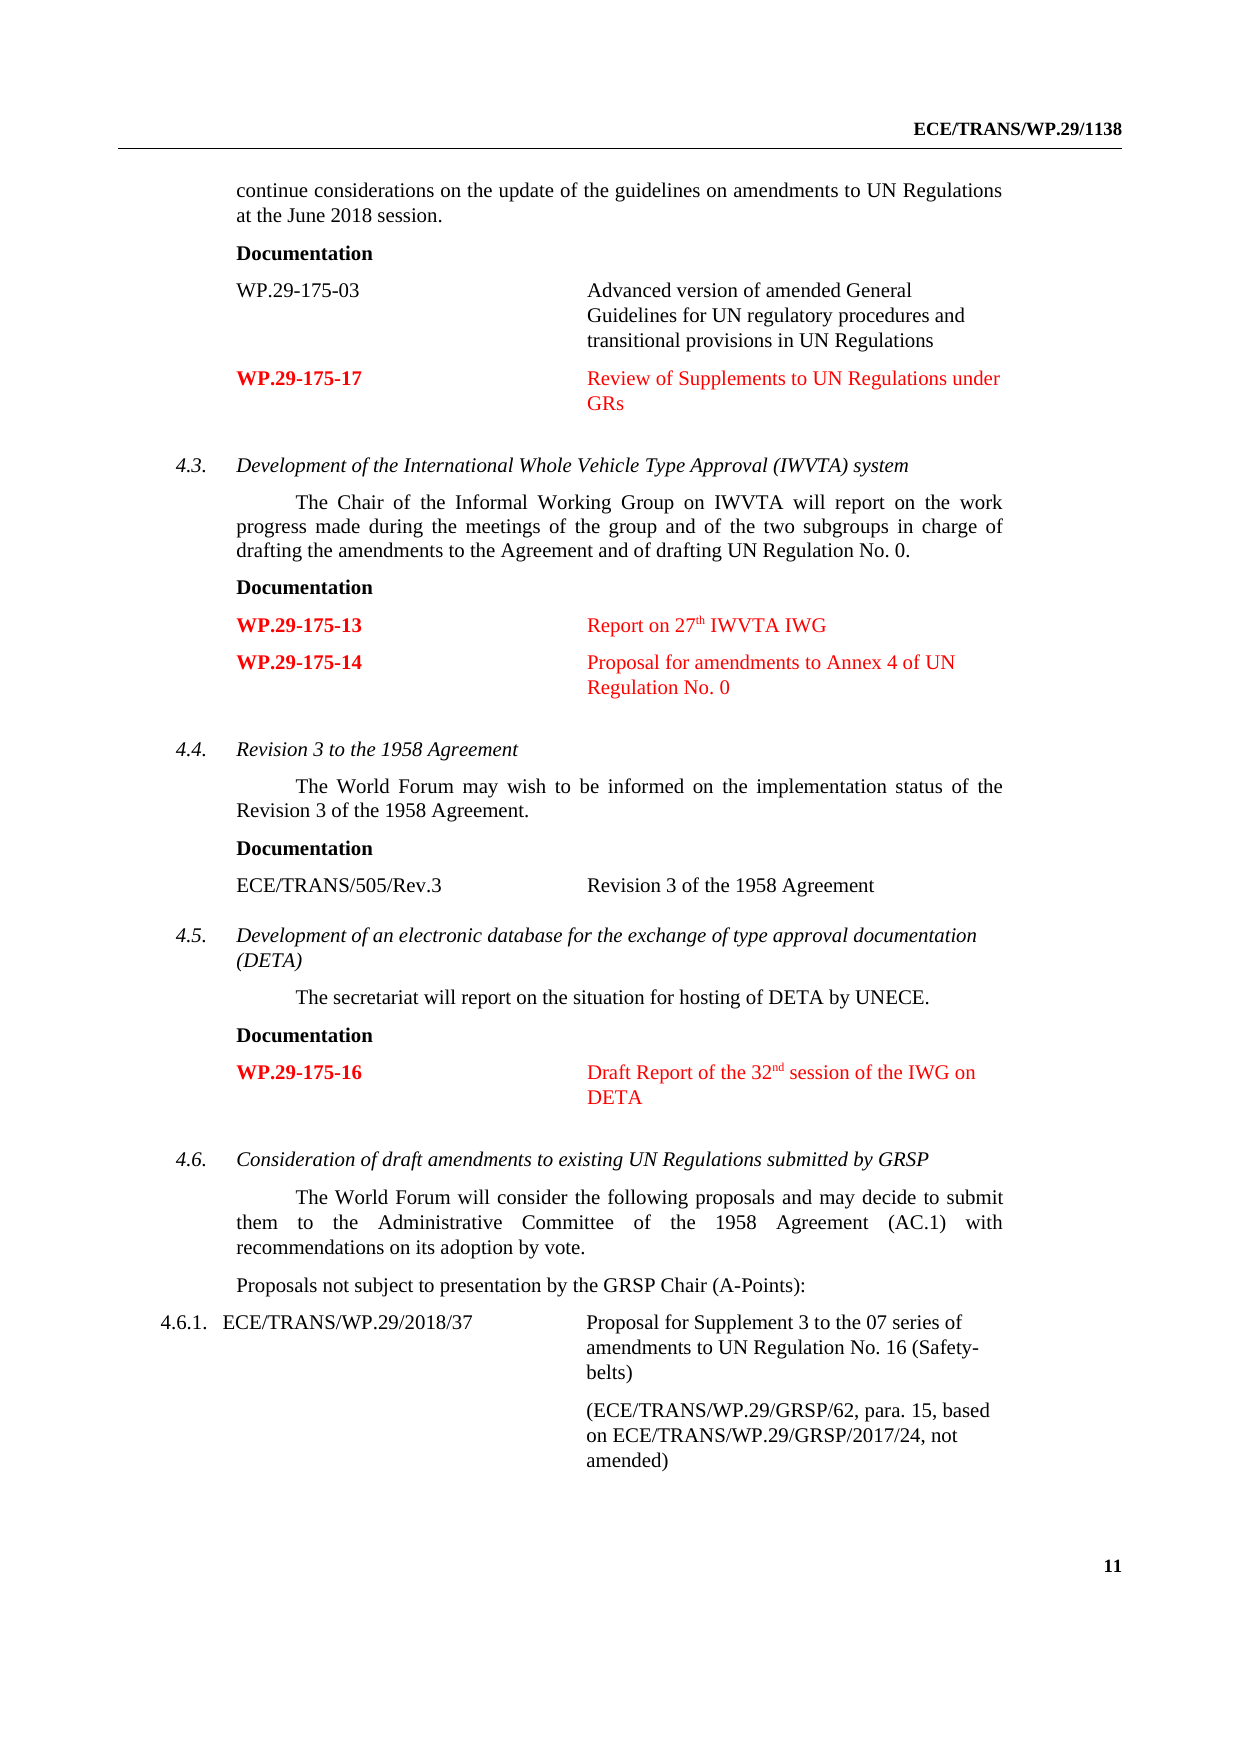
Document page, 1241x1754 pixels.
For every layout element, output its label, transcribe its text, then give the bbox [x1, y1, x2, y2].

table_header ECE/TRANS/505/Rev.3 [236, 873, 587, 897]
table_header Proposal for Supplement 3 to the 07 series of amendments to UN Regulation No. 16 (Safety-belts) (ECE/TRANS/WP.29/GRSP/62, para. 15, based on ECE/TRANS/WP.29/GRSP/2017/24, not amended) [586, 1309, 1004, 1484]
table_header ECE/TRANS/WP.29/2018/37 [222, 1309, 586, 1484]
table_header WP.29-175-16 [236, 1059, 587, 1122]
table_header Advanced version of amended General Guidelines for UN regulatory procedures and transitional provisions in UN Regulations Review of Supplements to UN Regulations under GRs [587, 277, 1004, 427]
text The World Forum may wish to be informed on the implementation status of the Revision 3 of the 1958 Agreement. [236, 774, 1004, 822]
text Proposals not subject to presentation by the GRSP Chair (A-Points): [177, 1272, 1004, 1297]
text Documentation [236, 1022, 1004, 1047]
text 4.3. Development of the International Whole Vehicle Type Approval (IWVTA) system [118, 452, 1004, 477]
table_header 4.6.1. [118, 1309, 222, 1484]
table_header WP.29-175-13 WP.29-175-14 [236, 612, 587, 712]
text Documentation [236, 574, 1004, 599]
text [236, 177, 1004, 227]
table_header WP.29-175-03 WP.29-175-17 [236, 277, 587, 427]
text 4.6. Consideration of draft amendments to existing UN Regulations submitted by GRSP [118, 1147, 1004, 1172]
text 4.5. Development of an electronic database for the exchange of type approval documentation (DETA) [118, 922, 1004, 972]
text The Chair of the Informal Working Group on IWVTA will report on the work progress made during the meetings of the group and of the two subgroups in charge of drafting the amendments to the Agreement and of drafting UN Regulation No. 0. [236, 490, 1004, 562]
text The secretariat will report on the situation for hosting of DETA by UNECE. [236, 985, 1004, 1009]
table_header Revision 3 of the 1958 Agreement [587, 873, 1004, 897]
text Documentation [236, 835, 1004, 860]
table_header Draft Report of the 32nd session of the IWG on DETA [587, 1059, 1004, 1122]
text 4.4. Revision 3 to the 1958 Agreement [118, 737, 1004, 762]
table_header Report on 27th IWVTA IWG Proposal for amendments to Annex 4 of UN Regulation No. 0 [587, 612, 1004, 712]
text The World Forum will consider the following proposals and may decide to submit them to the Administrative Committee of the 1958 Agreement (AC.1) with recommendations on its adoption by vote. [236, 1184, 1004, 1259]
text Documentation [236, 240, 1004, 265]
